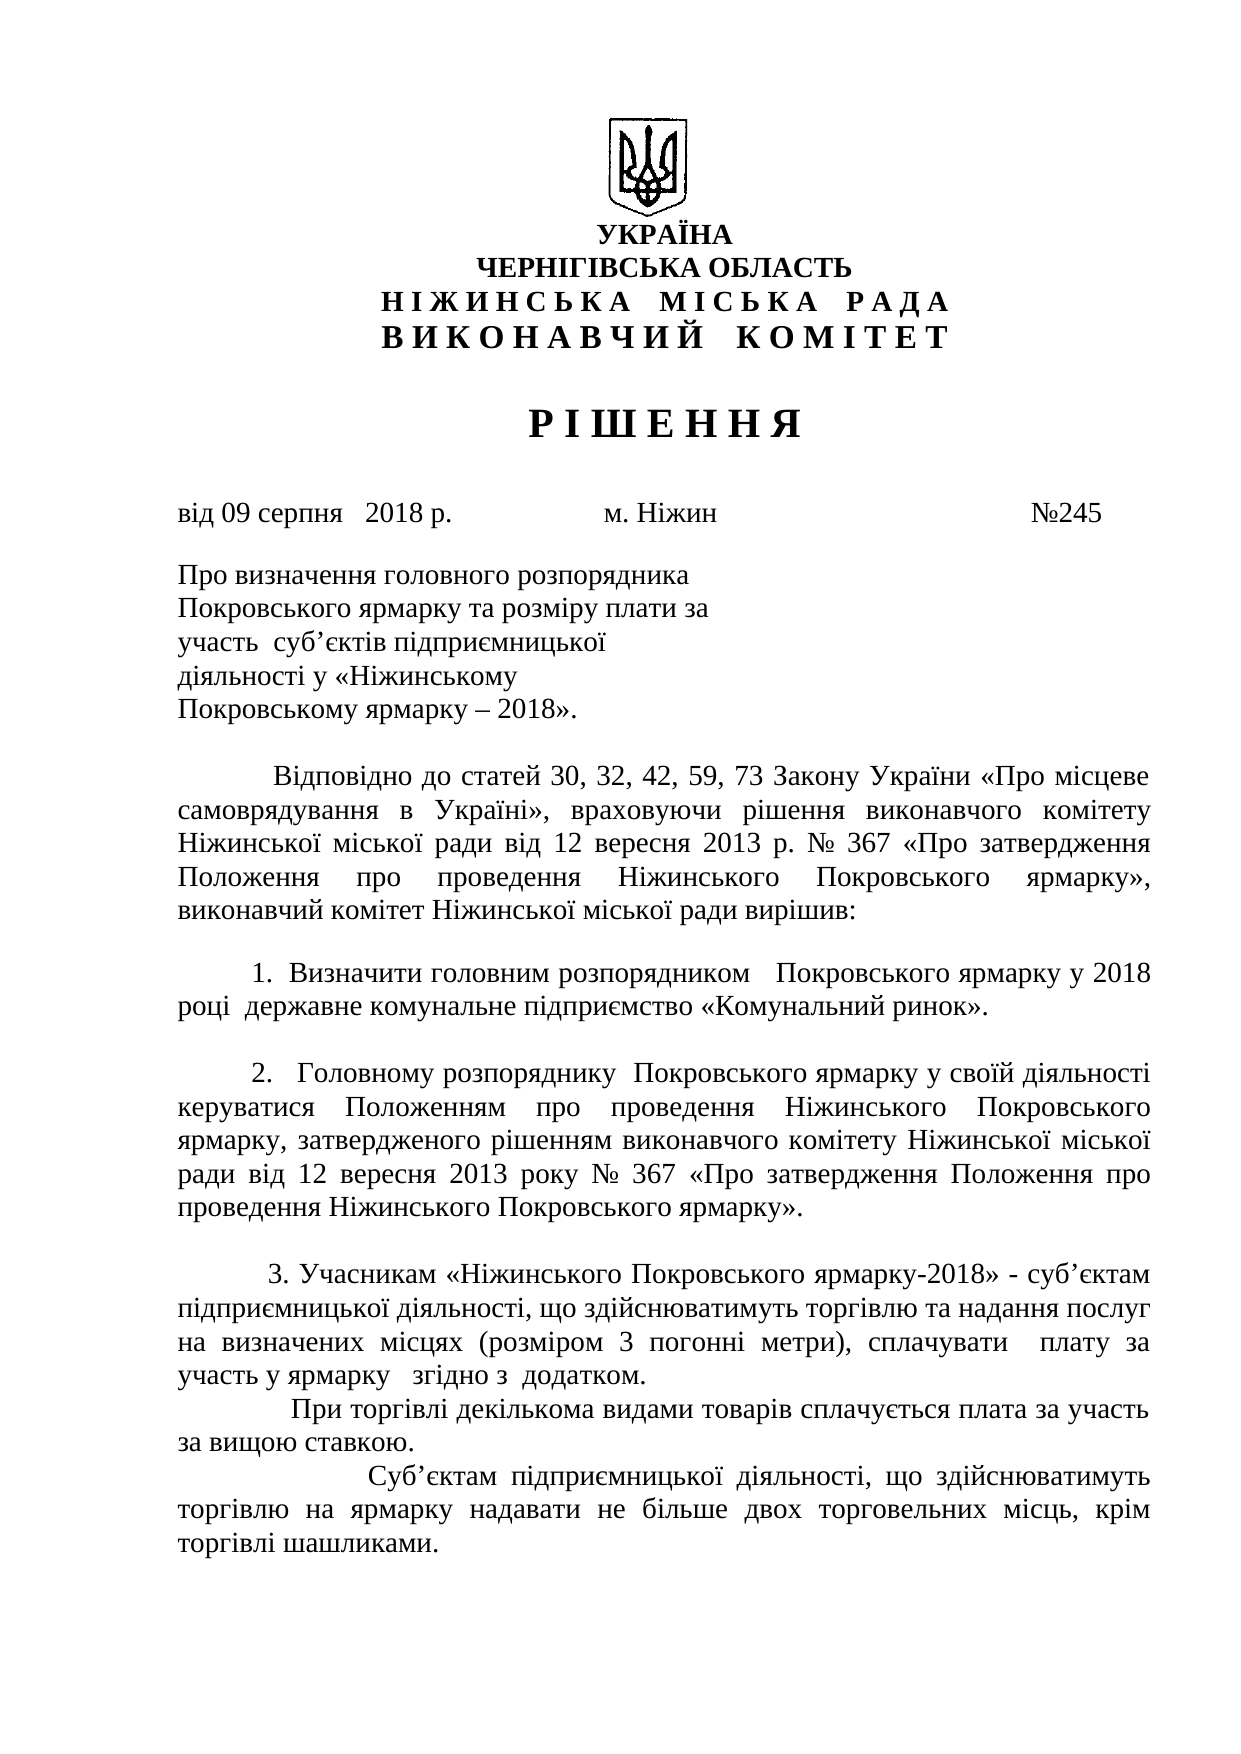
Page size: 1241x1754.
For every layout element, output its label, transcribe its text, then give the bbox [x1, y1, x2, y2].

text від 09 серпня 2018 р. м. Ніжин №245 [177, 495, 1152, 528]
text участь суб’єктів підприємницької [177, 624, 1152, 658]
text Р І Ш Е Н Н Я [177, 399, 1152, 447]
text Про визначення головного розпорядника [177, 557, 1152, 591]
text Покровському ярмарку – 2018». [177, 691, 1152, 725]
text Суб’єктам підприємницької діяльності, що здійснюватимуть торгівлю на ярмарку надавати не більше двох торговельних місць, крім торгівлі шашликами. [177, 1458, 1152, 1558]
list Визначити головним розпорядником Покровського ярмарку у 2018 році державне комунальне підприємство «Комунальний ринок». [177, 955, 1152, 1022]
subtitle Н І Ж И Н С Ь К А М І С Ь К А Р А Д А [177, 284, 1152, 317]
text Відповідно до статей 30, 32, 42, 59, 73 Закону України «Про місцеве самоврядування в Україні», враховуючи рішення виконавчого комітету Ніжинської міської ради від 12 вересня 2013 р. № 367 «Про затвердження Положення про проведення Ніжинського Покровського ярмарку», виконавчий комітет Ніжинської міської ради вирішив: [177, 758, 1152, 926]
text Покровського ярмарку та розміру плати за [177, 591, 1152, 624]
text діяльності у «Ніжинському [177, 658, 1152, 691]
list Головному розпоряднику Покровського ярмарку у своїй діяльності керуватися Положенням про проведення Ніжинського Покровського ярмарку, затвердженого рішенням виконавчого комітету Ніжинської міської ради від 12 вересня 2013 року № 367 «Про затвердження Положення про проведення Ніжинського Покровського ярмарку». [177, 1055, 1152, 1223]
text При торгівлі декількома видами товарів сплачується плата за участь за вищою ставкою. [177, 1391, 1152, 1458]
subtitle В И К О Н А В Ч И Й К О М І Т Е Т [177, 317, 1152, 356]
picture [608, 118, 688, 217]
text УКРАЇНА [177, 217, 1152, 250]
text 3. Учасникам «Ніжинського Покровського ярмарку-2018» - суб’єктам підприємницької діяльності, що здійснюватимуть торгівлю та надання послуг на визначених місцях (розміром 3 погонні метри), сплачувати плату за участь у ярмарку згідно з додатком. [177, 1257, 1152, 1391]
text ЧЕРНІГІВСЬКА ОБЛАСТЬ [177, 250, 1152, 284]
